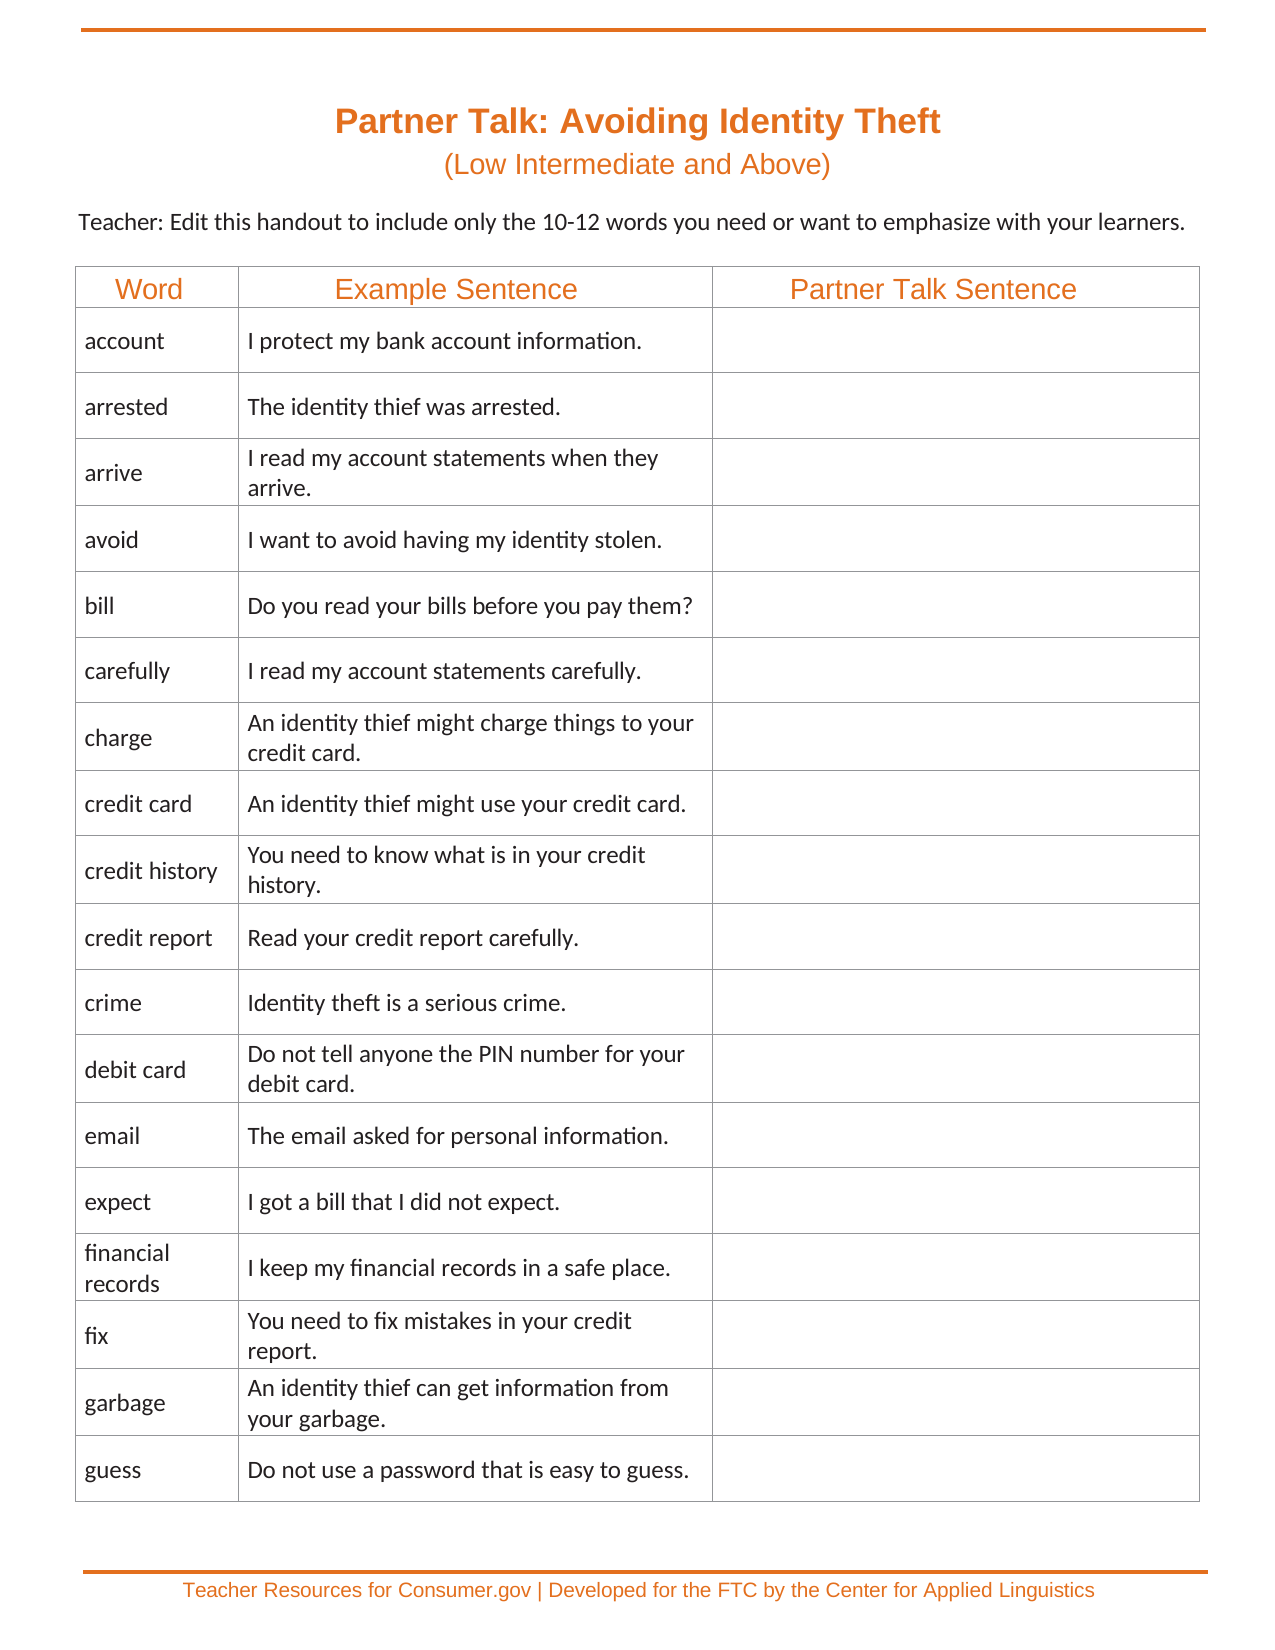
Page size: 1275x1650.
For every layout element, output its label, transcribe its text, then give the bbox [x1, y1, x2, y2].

table_cell [713, 1103, 1199, 1167]
table_cell I keep my financial records in a safe place. [239, 1234, 712, 1300]
table_cell You need to know what is in your credit history. [239, 836, 712, 903]
table_cell Do not tell anyone the PIN number for your debit card. [239, 1035, 712, 1102]
table_cell You need to fix mistakes in your credit report. [239, 1301, 712, 1368]
table_cell [713, 904, 1199, 968]
text Teacher: Edit this handout to include only the 10-12 words you need or want to emphasize with your learners. [62, 206, 1201, 236]
table_cell Do not use a password that is easy to guess. [239, 1436, 712, 1501]
table_cell The email asked for personal information. [239, 1103, 712, 1167]
table_cell credit history [76, 836, 238, 903]
table_header Example Sentence [239, 267, 712, 307]
table_cell I want to avoid having my identity stolen. [239, 506, 712, 571]
table_cell credit report [76, 904, 238, 968]
table_cell debit card [76, 1035, 238, 1102]
table_cell I got a bill that I did not expect. [239, 1168, 712, 1233]
table_cell [713, 703, 1199, 770]
table_cell I read my account statements carefully. [239, 638, 712, 702]
table_cell [713, 1035, 1199, 1102]
table_cell [713, 439, 1199, 505]
table_header Partner Talk Sentence [713, 267, 1199, 307]
table_cell [713, 1369, 1199, 1435]
table_cell Identity theft is a serious crime. [239, 970, 712, 1034]
table_cell [713, 373, 1199, 438]
text (Low Intermediate and Above) [298, 147, 977, 181]
table_cell avoid [76, 506, 238, 571]
table_cell An identity thief might use your credit card. [239, 771, 712, 835]
table_cell carefully [76, 638, 238, 702]
table_cell expect [76, 1168, 238, 1233]
table_cell An identity thief might charge things to your credit card. [239, 703, 712, 770]
table_cell [713, 1436, 1199, 1501]
table_cell [713, 970, 1199, 1034]
table_cell garbage [76, 1369, 238, 1435]
table_cell Read your credit report carefully. [239, 904, 712, 968]
table_cell charge [76, 703, 238, 770]
table_header Word [76, 267, 238, 307]
table_cell The identity thief was arrested. [239, 373, 712, 438]
table_cell [713, 771, 1199, 835]
table_cell [713, 638, 1199, 702]
table_cell [713, 1301, 1199, 1368]
table_cell bill [76, 572, 238, 637]
table_cell [713, 572, 1199, 637]
table_cell [713, 506, 1199, 571]
table_cell [713, 1168, 1199, 1233]
table_cell [713, 836, 1199, 903]
table_cell An identity thief can get information from your garbage. [239, 1369, 712, 1435]
table_cell account [76, 308, 238, 372]
table_cell [713, 1234, 1199, 1300]
table_cell I protect my bank account information. [239, 308, 712, 372]
table_cell [713, 308, 1199, 372]
text Partner Talk: Avoiding Identity Theft [298, 100, 977, 141]
table_cell I read my account statements when they arrive. [239, 439, 712, 505]
table_cell email [76, 1103, 238, 1167]
table_cell credit card [76, 771, 238, 835]
table_cell guess [76, 1436, 238, 1501]
table_cell arrive [76, 439, 238, 505]
table_cell fix [76, 1301, 238, 1368]
table_cell crime [76, 970, 238, 1034]
table_cell arrested [76, 373, 238, 438]
table_cell Do you read your bills before you pay them? [239, 572, 712, 637]
table_cell financial records [76, 1234, 238, 1300]
